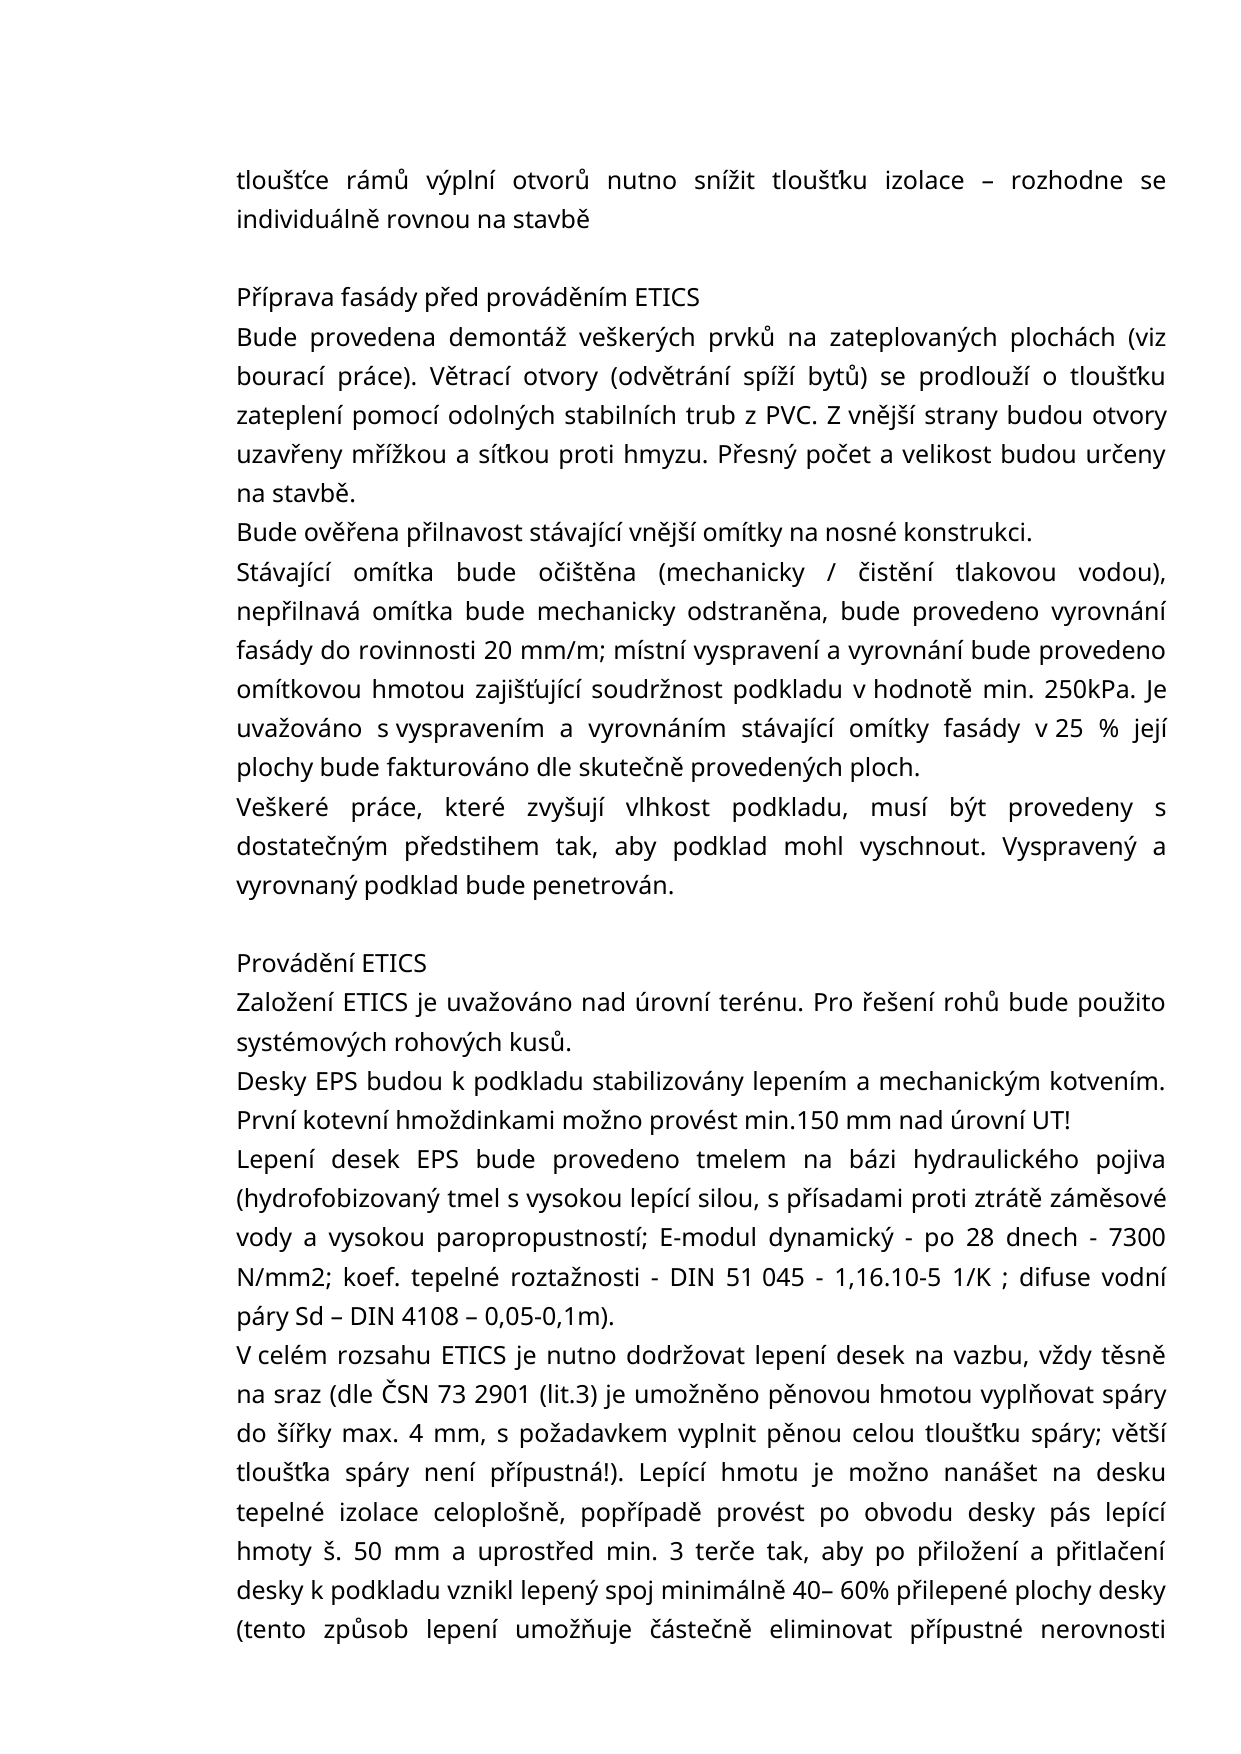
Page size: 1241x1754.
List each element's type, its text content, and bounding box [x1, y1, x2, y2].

text Příprava fasády před prováděním ETICS [236, 280, 1167, 314]
text Provádění ETICS [236, 946, 1167, 980]
text Veškeré práce, které zvyšují vlhkost podkladu, musí být provedeny s dostatečným předstihem tak, aby podklad mohl vyschnout. Vyspravený a vyrovnaný podklad bude penetrován. [236, 789, 1167, 902]
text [236, 1337, 1167, 1646]
text Bude ověřena přilnavost stávající vnější omítky na nosné konstrukci. [236, 515, 1167, 549]
text Založení ETICS je uvažováno nad úrovní terénu. Pro řešení rohů bude použito systémových rohových kusů. [236, 985, 1167, 1058]
text Lepení desek EPS bude provedeno tmelem na bázi hydraulického pojiva (hydrofobizovaný tmel s vysokou lepící silou, s přísadami proti ztrátě záměsové vody a vysokou paropropustností; E-modul dynamický - po 28 dnech - 7300 N/mm2; koef. tepelné roztažnosti - DIN 51 045 - 1,16.10-5 1/K ; difuse vodní páry Sd – DIN 4108 – 0,05-0,1m). [236, 1142, 1167, 1332]
text Stávající omítka bude očištěna (mechanicky / čistění tlakovou vodou), nepřilnavá omítka bude mechanicky odstraněna, bude provedeno vyrovnání fasády do rovinnosti 20 mm/m; místní vyspravení a vyrovnání bude provedeno omítkovou hmotou zajišťující soudržnost podkladu v hodnotě min. 250kPa. Je uvažováno s vyspravením a vyrovnáním stávající omítky fasády v 25 % její plochy bude fakturováno dle skutečně provedených ploch. [236, 554, 1167, 784]
text Desky EPS budou k podkladu stabilizovány lepením a mechanickým kotvením. První kotevní hmoždinkami možno provést min.150 mm nad úrovní UT! [236, 1063, 1167, 1137]
text Bude provedena demontáž veškerých prvků na zateplovaných plochách (viz bourací práce). Větrací otvory (odvětrání spíží bytů) se prodlouží o tloušťku zateplení pomocí odolných stabilních trub z PVC. Z vnější strany budou otvory uzavřeny mřížkou a síťkou proti hmyzu. Přesný počet a velikost budou určeny na stavbě. [236, 319, 1167, 510]
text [236, 162, 1167, 236]
